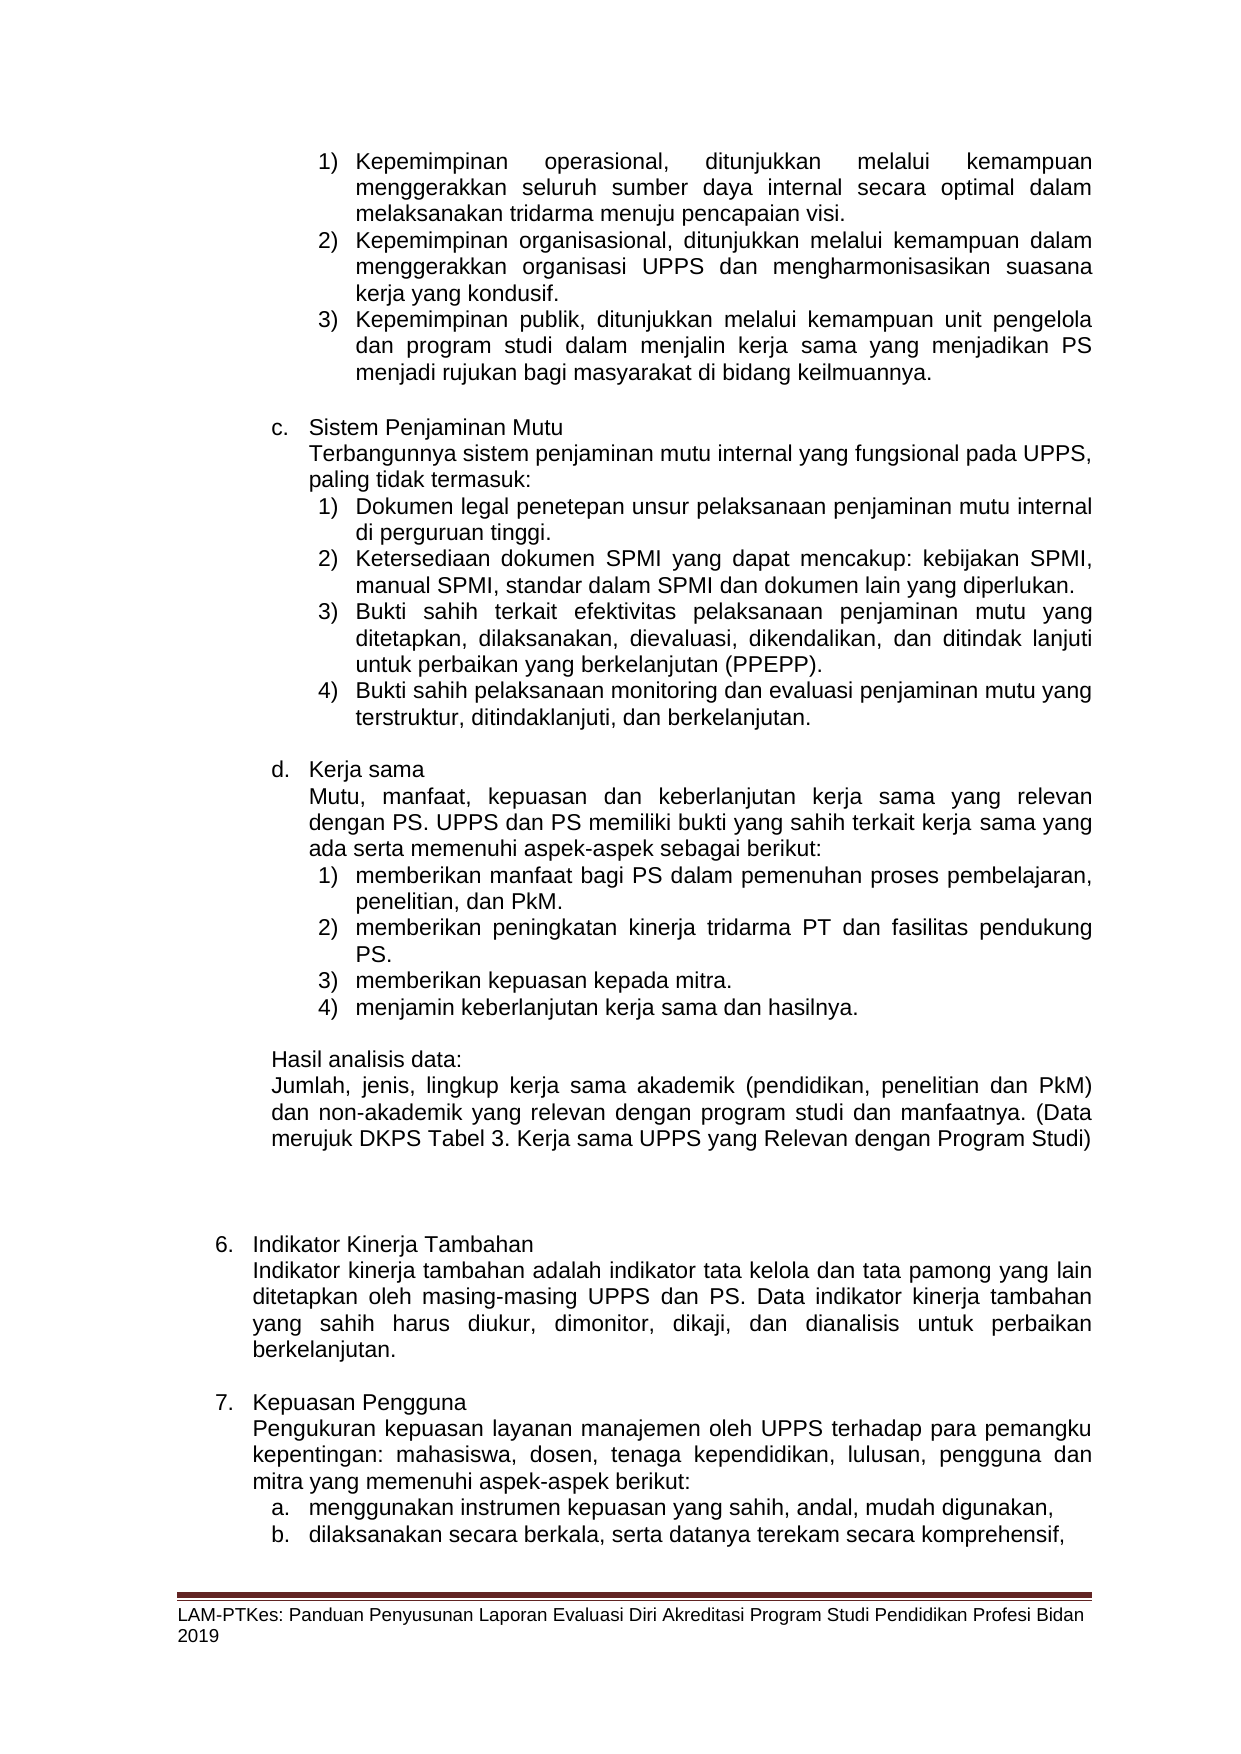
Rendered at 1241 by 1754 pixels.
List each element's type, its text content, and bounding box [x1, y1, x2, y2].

list memberikan manfaat bagi PS dalam pemenuhan proses pembelajaran, penelitian, dan PkM. [318, 862, 1092, 914]
list dilaksanakan secara berkala, serta datanya terekam secara komprehensif, [271, 1521, 1092, 1547]
list Kerja sama [271, 756, 1092, 783]
text Hasil analisis data: [271, 1046, 1092, 1072]
list Ketersediaan dokumen SPMI yang dapat mencakup: kebijakan SPMI, manual SPMI, standar dalam SPMI dan dokumen lain yang diperlukan. [318, 545, 1092, 598]
list Kepuasan Pengguna [215, 1389, 1092, 1415]
list menggunakan instrumen kepuasan yang sahih, andal, mudah digunakan, [271, 1494, 1092, 1521]
text Mutu, manfaat, kepuasan dan keberlanjutan kerja sama yang relevan dengan PS. UPPS dan PS memiliki bukti yang sahih terkait kerja sama yang ada serta memenuhi aspek-aspek sebagai berikut: [308, 783, 1092, 862]
list Kepemimpinan operasional, ditunjukkan melalui kemampuan menggerakkan seluruh sumber daya internal secara optimal dalam melaksanakan tridarma menuju pencapaian visi. [318, 148, 1092, 227]
text Pengukuran kepuasan layanan manajemen oleh UPPS terhadap para pemangku kepentingan: mahasiswa, dosen, tenaga kependidikan, lulusan, pengguna dan mitra yang memenuhi aspek-aspek berikut: [252, 1415, 1092, 1494]
list Indikator Kinerja Tambahan [215, 1231, 1092, 1257]
list memberikan peningkatan kinerja tridarma PT dan fasilitas pendukung PS. [318, 914, 1092, 967]
list Dokumen legal penetepan unsur pelaksanaan penjaminan mutu internal di perguruan tinggi. [318, 493, 1092, 545]
list Sistem Penjaminan Mutu [271, 414, 1092, 440]
text Terbangunnya sistem penjaminan mutu internal yang fungsional pada UPPS, paling tidak termasuk: [308, 440, 1092, 493]
list Kepemimpinan organisasional, ditunjukkan melalui kemampuan dalam menggerakkan organisasi UPPS dan mengharmonisasikan suasana kerja yang kondusif. [318, 227, 1092, 306]
list Bukti sahih pelaksanaan monitoring dan evaluasi penjaminan mutu yang terstruktur, ditindaklanjuti, dan berkelanjutan. [318, 677, 1092, 730]
list Kepemimpinan publik, ditunjukkan melalui kemampuan unit pengelola dan program studi dalam menjalin kerja sama yang menjadikan PS menjadi rujukan bagi masyarakat di bidang keilmuannya. [318, 306, 1092, 385]
list memberikan kepuasan kepada mitra. [318, 967, 1092, 993]
text Indikator kinerja tambahan adalah indikator tata kelola dan tata pamong yang lain ditetapkan oleh masing-masing UPPS dan PS. Data indikator kinerja tambahan yang sahih harus diukur, dimonitor, dikaji, dan dianalisis untuk perbaikan berkelanjutan. [252, 1257, 1092, 1362]
list Bukti sahih terkait efektivitas pelaksanaan penjaminan mutu yang ditetapkan, dilaksanakan, dievaluasi, dikendalikan, dan ditindak lanjuti untuk perbaikan yang berkelanjutan (PPEPP). [318, 598, 1092, 677]
list menjamin keberlanjutan kerja sama dan hasilnya. [318, 993, 1092, 1020]
text Jumlah, jenis, lingkup kerja sama akademik (pendidikan, penelitian dan PkM) dan non-akademik yang relevan dengan program studi dan manfaatnya. (Data merujuk DKPS Tabel 3. Kerja sama UPPS yang Relevan dengan Program Studi) [271, 1072, 1092, 1152]
